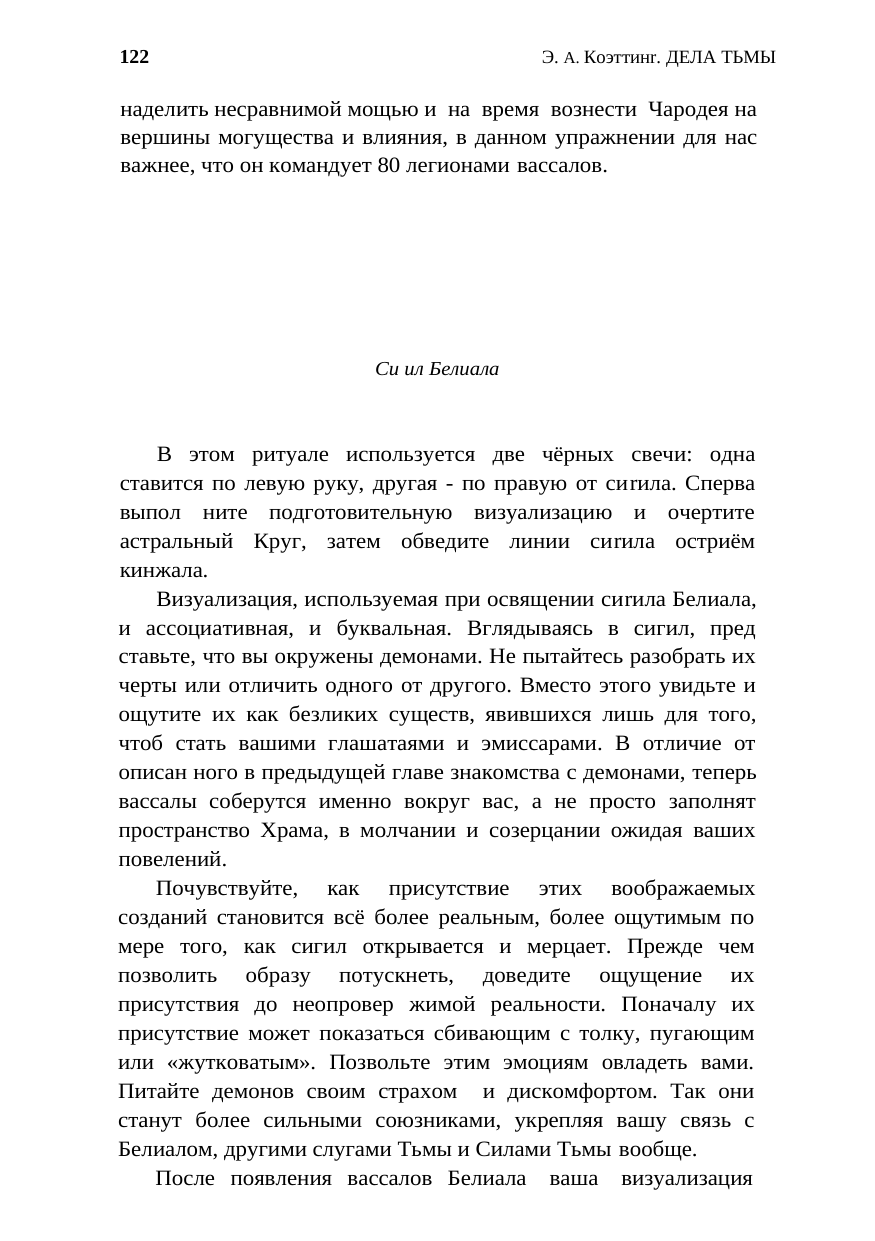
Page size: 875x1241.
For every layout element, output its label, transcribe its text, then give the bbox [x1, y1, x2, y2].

text 122 Э. А. Коэттинr. ДЕЛА ТЬМЫ [119, 45, 799, 68]
text В этом ритуале используется две чёрных свечи: одна ставится по левую руку, другая - по правую от сиrила. Сперва выпол­ ните подготовительную визуализацию и очертите астральный Круг, затем обведите линии сиrила остриём кинжала. [119, 441, 755, 582]
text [118, 1165, 754, 1190]
text наделить несравнимой мощью и на время вознести Чародея на вершины могущества и влияния, в данном упражнении для нас важнее, что он командует 80 легионами вассалов. [120, 96, 758, 178]
text Почувствуйте, как присутствие этих воображаемых созданий становится всё более реальным, более ощутимым по мере того, как сигил открывается и мерцает. Прежде чем позволить образу потускнеть, доведите ощущение их присутствия до неопровер­ жимой реальности. Поначалу их присутствие может показаться сбивающим с толку, пугающим или «жутковатым». Позвольте этим эмоциям овладеть вами. Питайте демонов своим страхом и дискомфортом. Так они станут более сильными союзниками, укрепляя вашу связь с Белиалом, другими слугами Тьмы и Силами Тьмы вообще. [118, 875, 755, 1161]
text Си ил Белиала [119, 356, 755, 379]
text Визуализация, используемая при освящении сиrила Белиала, и ассоциативная, и буквальная. Вглядываясь в сигил, пред­ ставьте, что вы окружены демонами. Не пытайтесь разобрать их черты или отличить одного от другого. Вместо этого увидьте и ощутите их как безликих существ, явившихся лишь для того, чтоб стать вашими глашатаями и эмиссарами. В отличие от описан­ ного в предыдущей главе знакомства с демонами, теперь вассалы соберутся именно вокруг вас, а не просто заполнят пространство Храма, в молчании и созерцании ожидая ваших повелений. [118, 586, 757, 871]
